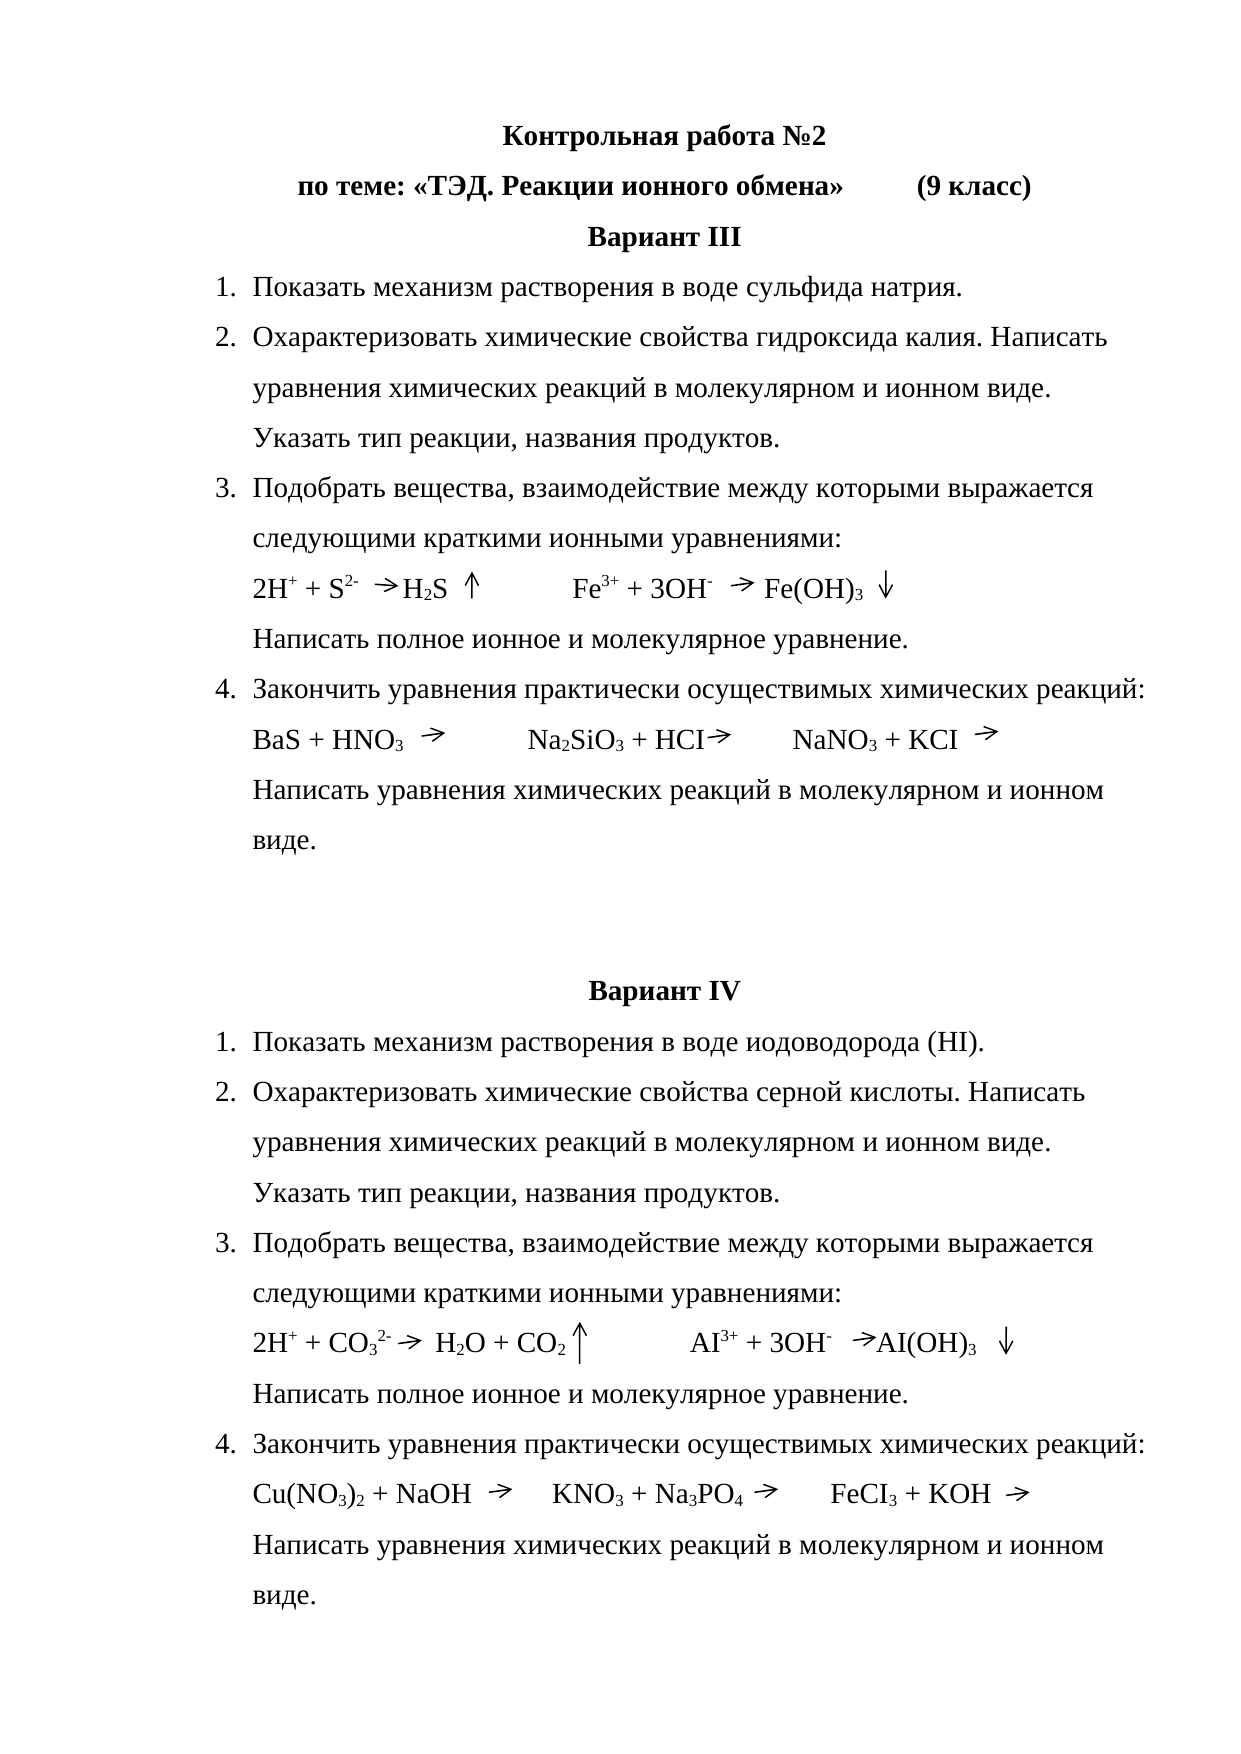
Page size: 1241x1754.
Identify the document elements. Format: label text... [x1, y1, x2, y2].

list Закончить уравнения практически осуществимых химических реакций: [215, 672, 1152, 705]
list Охарактеризовать химические свойства серной кислоты. Написать уравнения химических реакций в молекулярном и ионном виде. Указать тип реакции, названия продуктов. [215, 1074, 1152, 1208]
list Охарактеризовать химические свойства гидроксида калия. Написать уравнения химических реакций в молекулярном и ионном виде. Указать тип реакции, названия продуктов. [215, 319, 1152, 453]
text Вариант IV [177, 973, 1152, 1007]
list Cu(NO3)2 + NaOH KNO3 + Na3PO4 FeCI3 + KOH [252, 1477, 1152, 1510]
text по теме: «ТЭД. Реакции ионного обмена» (9 класс) [177, 168, 1152, 202]
list Написать уравнения химических реакций в молекулярном и ионном виде. [252, 772, 1152, 856]
list Закончить уравнения практически осуществимых химических реакций: [215, 1426, 1152, 1460]
list Показать механизм растворения в воде cульфида натрия. [215, 269, 1152, 303]
list BaS + HNO3 Na2SiO3 + HCI NaNO3 + KCI [252, 722, 1152, 755]
list Показать механизм растворения в воде иодоводорода (HI). [215, 1024, 1152, 1057]
list Написать полное ионное и молекулярное уравнение. [252, 1376, 1152, 1409]
list Подобрать вещества, взаимодействие между которыми выражается следующими краткими ионными уравнениями: 2H+ + CO32- H2O + CO2 AI3+ + 3OH- AI(OH)3 [215, 1225, 1152, 1359]
text Контрольная работа №2 [177, 118, 1152, 152]
list Подобрать вещества, взаимодействие между которыми выражается следующими краткими ионными уравнениями: 2H+ + S2- H2S Fe3+ + 3OH- Fe(OH)3 [215, 470, 1152, 604]
list Написать полное ионное и молекулярное уравнение. [252, 621, 1152, 655]
text Вариант III [177, 219, 1152, 252]
list Написать уравнения химических реакций в молекулярном и ионном виде. [252, 1527, 1152, 1611]
